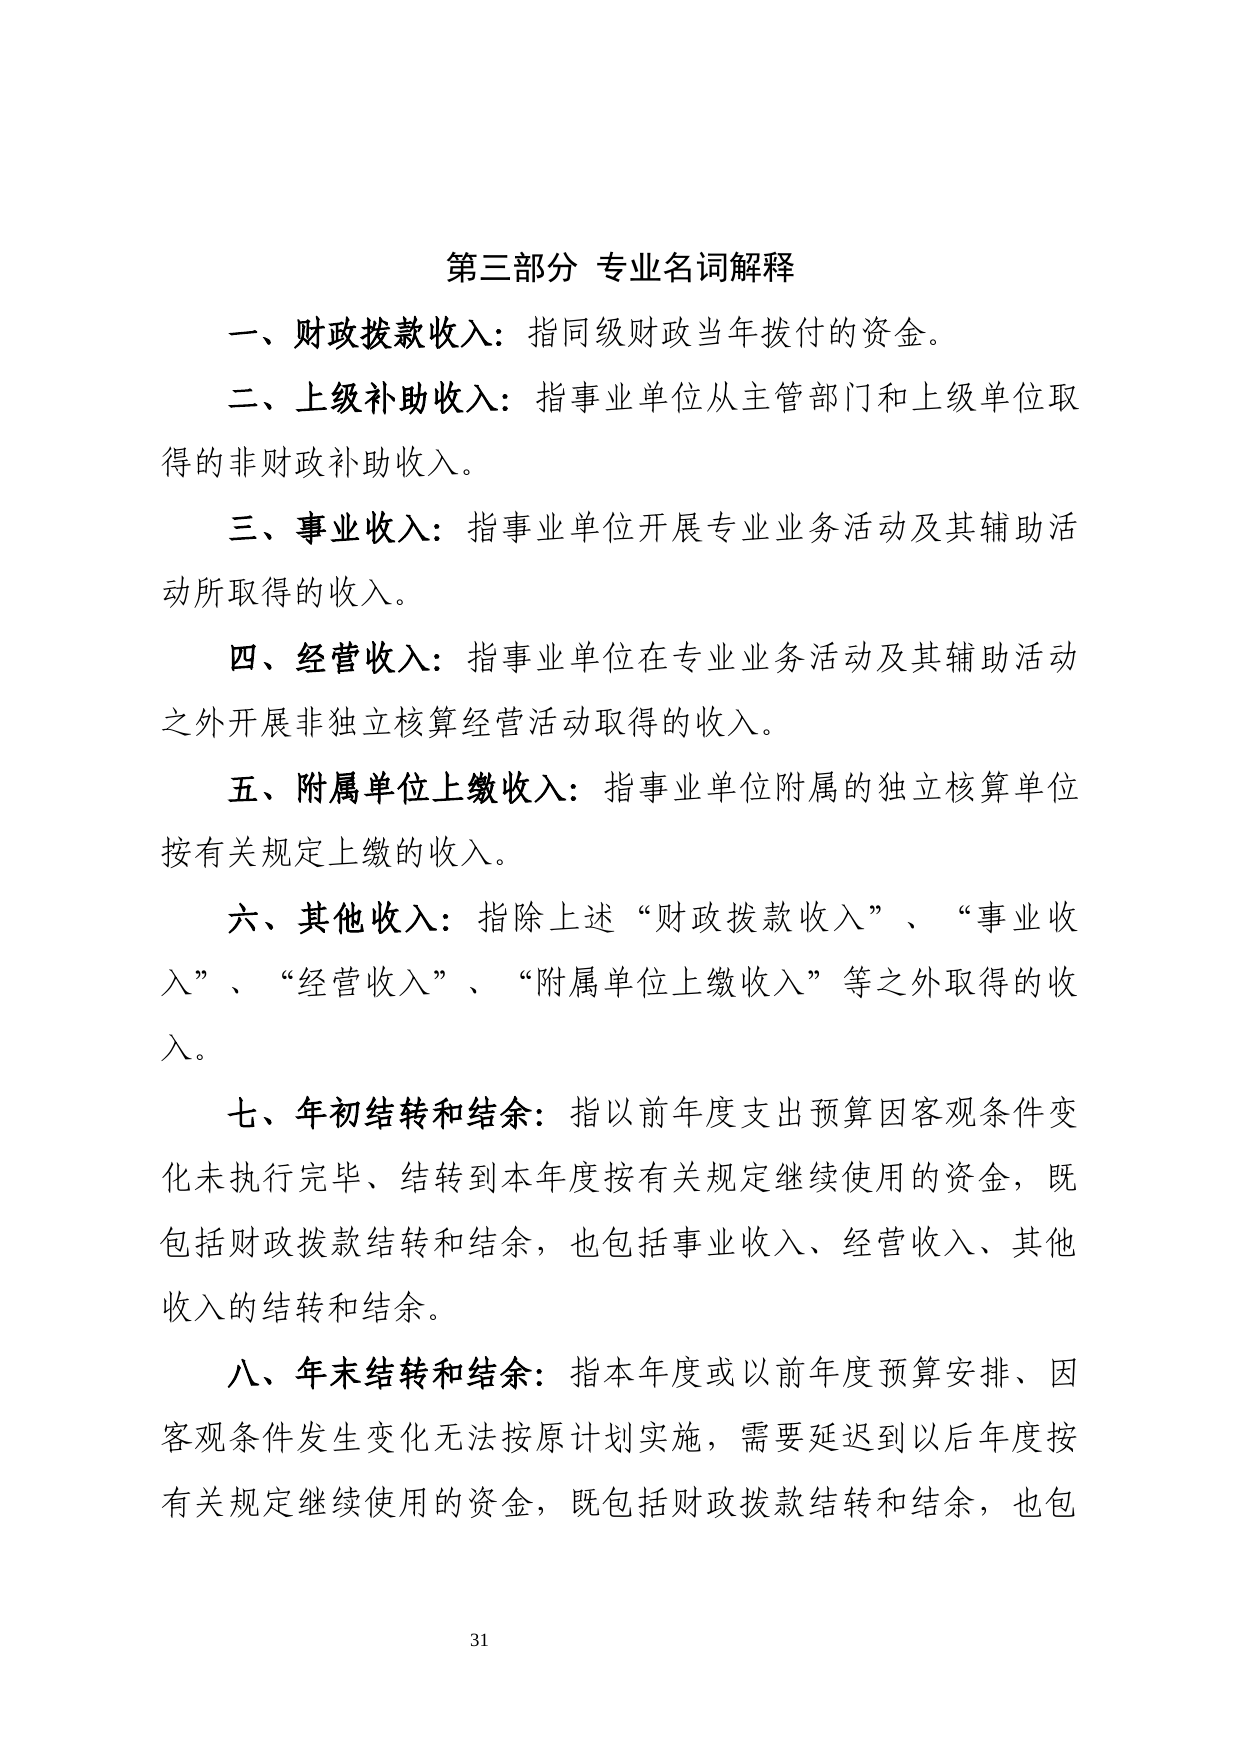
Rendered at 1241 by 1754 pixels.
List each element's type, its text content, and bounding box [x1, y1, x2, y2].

text 五、附属单位上缴收入：指事业单位附属的独立核算单位按有关规定上缴的收入。 [159, 753, 1081, 883]
text 六、其他收入：指除上述“财政拨款收入”、“事业收入”、“经营收入”、“附属单位上缴收入”等之外取得的收入。 [159, 883, 1081, 1078]
text 四、经营收入：指事业单位在专业业务活动及其辅助活动之外开展非独立核算经营活动取得的收入。 [159, 623, 1081, 753]
text 三、事业收入：指事业单位开展专业业务活动及其辅助活动所取得的收入。 [159, 493, 1081, 623]
text 第三部分 专业名词解释 [159, 233, 1081, 298]
text 七、年初结转和结余：指以前年度支出预算因客观条件变化未执行完毕、结转到本年度按有关规定继续使用的资金，既包括财政拨款结转和结余，也包括事业收入、经营收入、其他收入的结转和结余。 [159, 1078, 1081, 1338]
text 一、财政拨款收入：指同级财政当年拨付的资金。 [159, 298, 1081, 363]
text 二、上级补助收入：指事业单位从主管部门和上级单位取得的非财政补助收入。 [159, 363, 1081, 493]
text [159, 1338, 1081, 1533]
